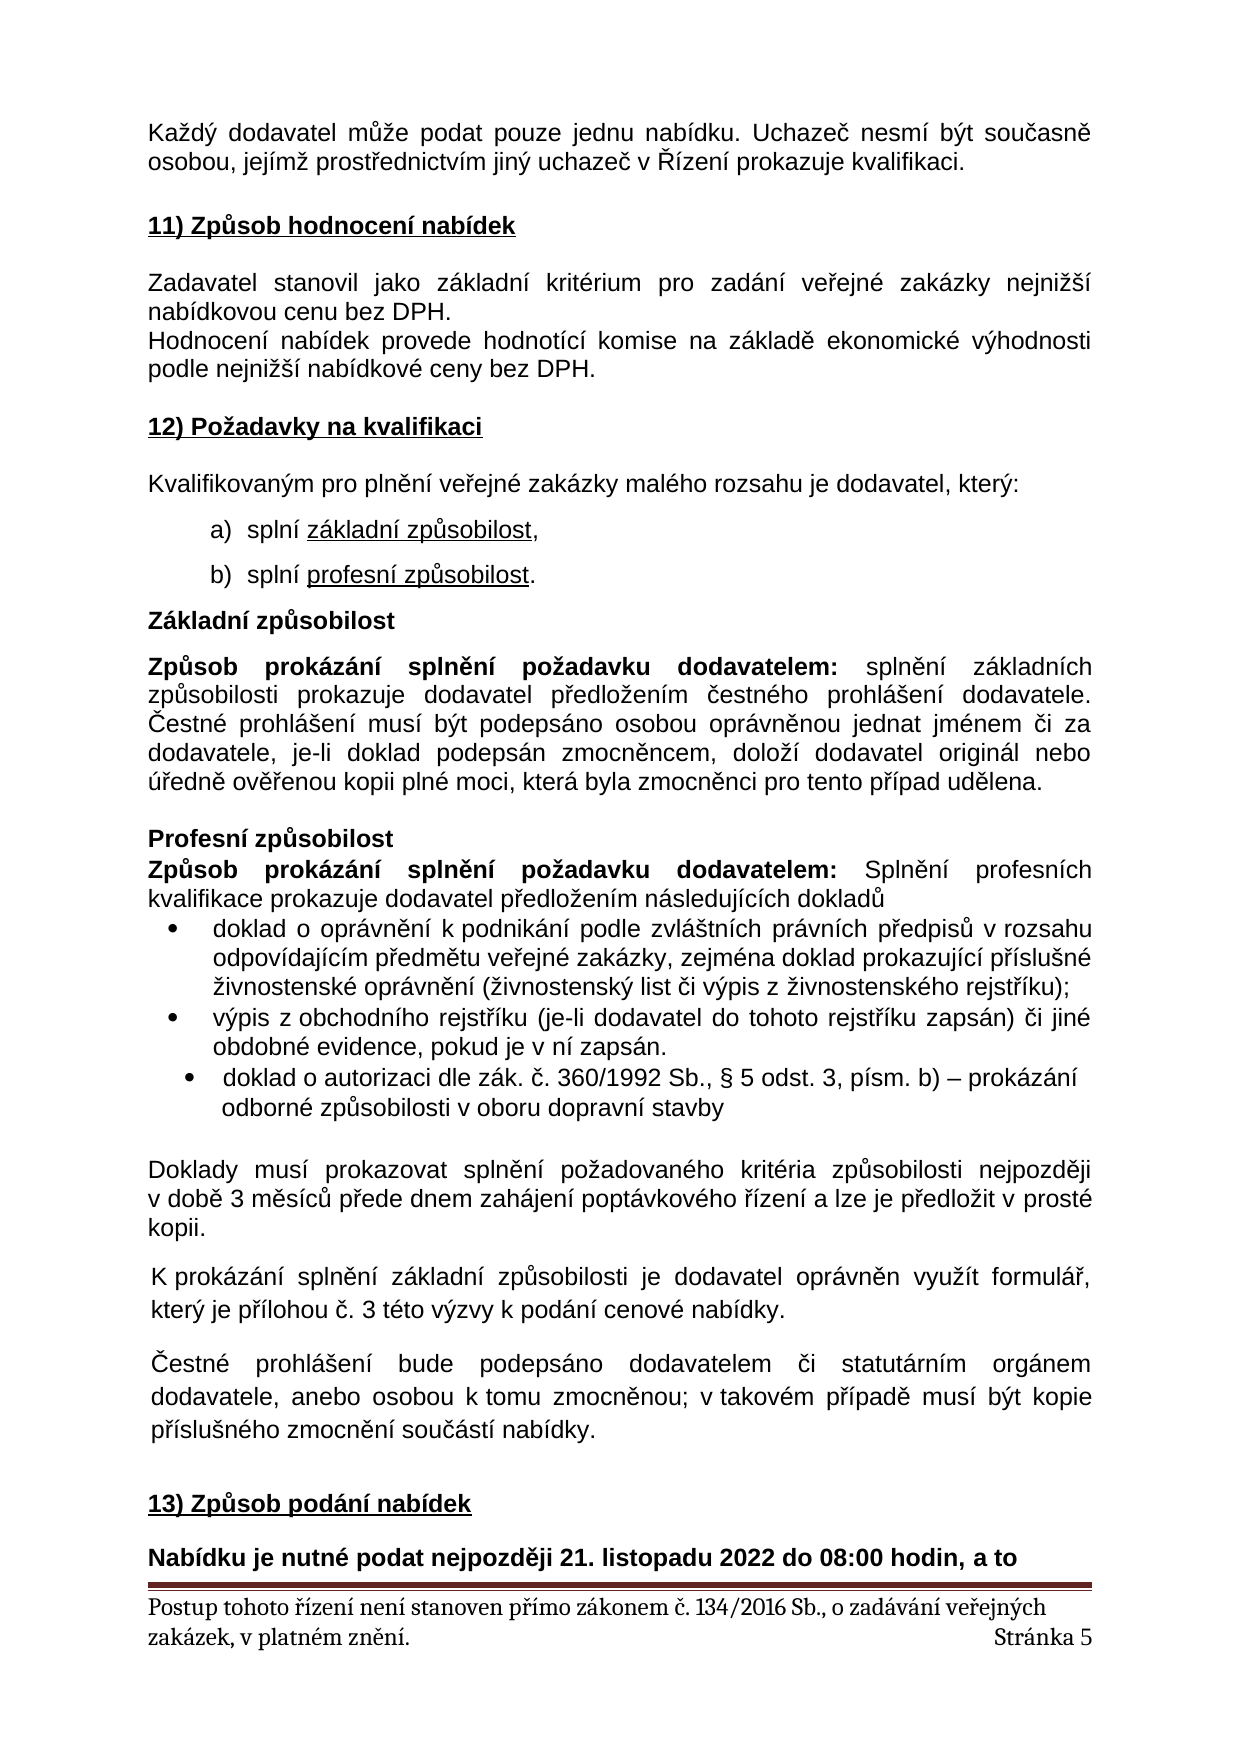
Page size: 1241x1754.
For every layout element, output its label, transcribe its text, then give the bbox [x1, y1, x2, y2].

text 12) Požadavky na kvalifikaci [148, 412, 1092, 441]
subtitle Každý dodavatel může podat pouze jednu nabídku. Uchazeč nesmí být současně osobou, jejímž prostřednictvím jiný uchazeč v Řízení prokazuje kvalifikaci. [148, 118, 1092, 176]
text 13) Způsob podání nabídek [148, 1489, 1092, 1518]
text odborné způsobilosti v oboru dopravní stavby [148, 1093, 1092, 1122]
list doklad o oprávnění k podnikání podle zvláštních právních předpisů v rozsahu odpovídajícím předmětu veřejné zakázky, zejména doklad prokazující příslušné živnostenské oprávnění (živnostenský list či výpis z živnostenského rejstříku); [168, 914, 1092, 1001]
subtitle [148, 1543, 1092, 1572]
text Zadavatel stanovil jako základní kritérium pro zadání veřejné zakázky nejnižší nabídkovou cenu bez DPH. [148, 268, 1092, 326]
list K prokázání splnění základní způsobilosti je dodavatel oprávněn využít formulář, který je přílohou č. 3 této výzvy k podání cenové nabídky. [151, 1262, 1092, 1324]
list Čestné prohlášení bude podepsáno dodavatelem či statutárním orgánem dodavatele, anebo osobou k tomu zmocněnou; v takovém případě musí být kopie příslušného zmocnění součástí nabídky. [151, 1349, 1092, 1444]
list výpis z obchodního rejstříku (je-li dodavatel do tohoto rejstříku zapsán) či jiné obdobné evidence, pokud je v ní zapsán. [168, 1003, 1092, 1060]
text Doklady musí prokazovat splnění požadovaného kritéria způsobilosti nejpozději v době 3 měsíců přede dnem zahájení poptávkového řízení a lze je předložit v prosté kopii. [148, 1155, 1092, 1241]
text Způsob prokázání splnění požadavku dodavatelem: splnění základních způsobilosti prokazuje dodavatel předložením čestného prohlášení dodavatele. Čestné prohlášení musí být podepsáno osobou oprávněnou jednat jménem či za dodavatele, je-li doklad podepsán zmocněncem, doloží dodavatel originál nebo úředně ověřenou kopii plné moci, která byla zmocněnci pro tento případ udělena. [148, 651, 1092, 795]
text Způsob prokázání splnění požadavku dodavatelem: Splnění profesních kvalifikace prokazuje dodavatel předložením následujících dokladů [148, 855, 1092, 912]
subtitle Základní způsobilost [148, 606, 1092, 635]
list splní základní způsobilost, [210, 515, 1092, 544]
text 11) Způsob hodnocení nabídek [148, 211, 1092, 239]
list Kvalifikovaným pro plnění veřejné zakázky malého rozsahu je dodavatel, který: [148, 469, 1092, 498]
list doklad o autorizaci dle zák. č. 360/1992 Sb., § 5 odst. 3, písm. b) – prokázání [185, 1062, 1092, 1091]
list splní profesní způsobilost. [210, 560, 1092, 589]
text Profesní způsobilost [148, 824, 1092, 853]
text Hodnocení nabídek provede hodnotící komise na základě ekonomické výhodnosti podle nejnižší nabídkové ceny bez DPH. [148, 326, 1092, 383]
